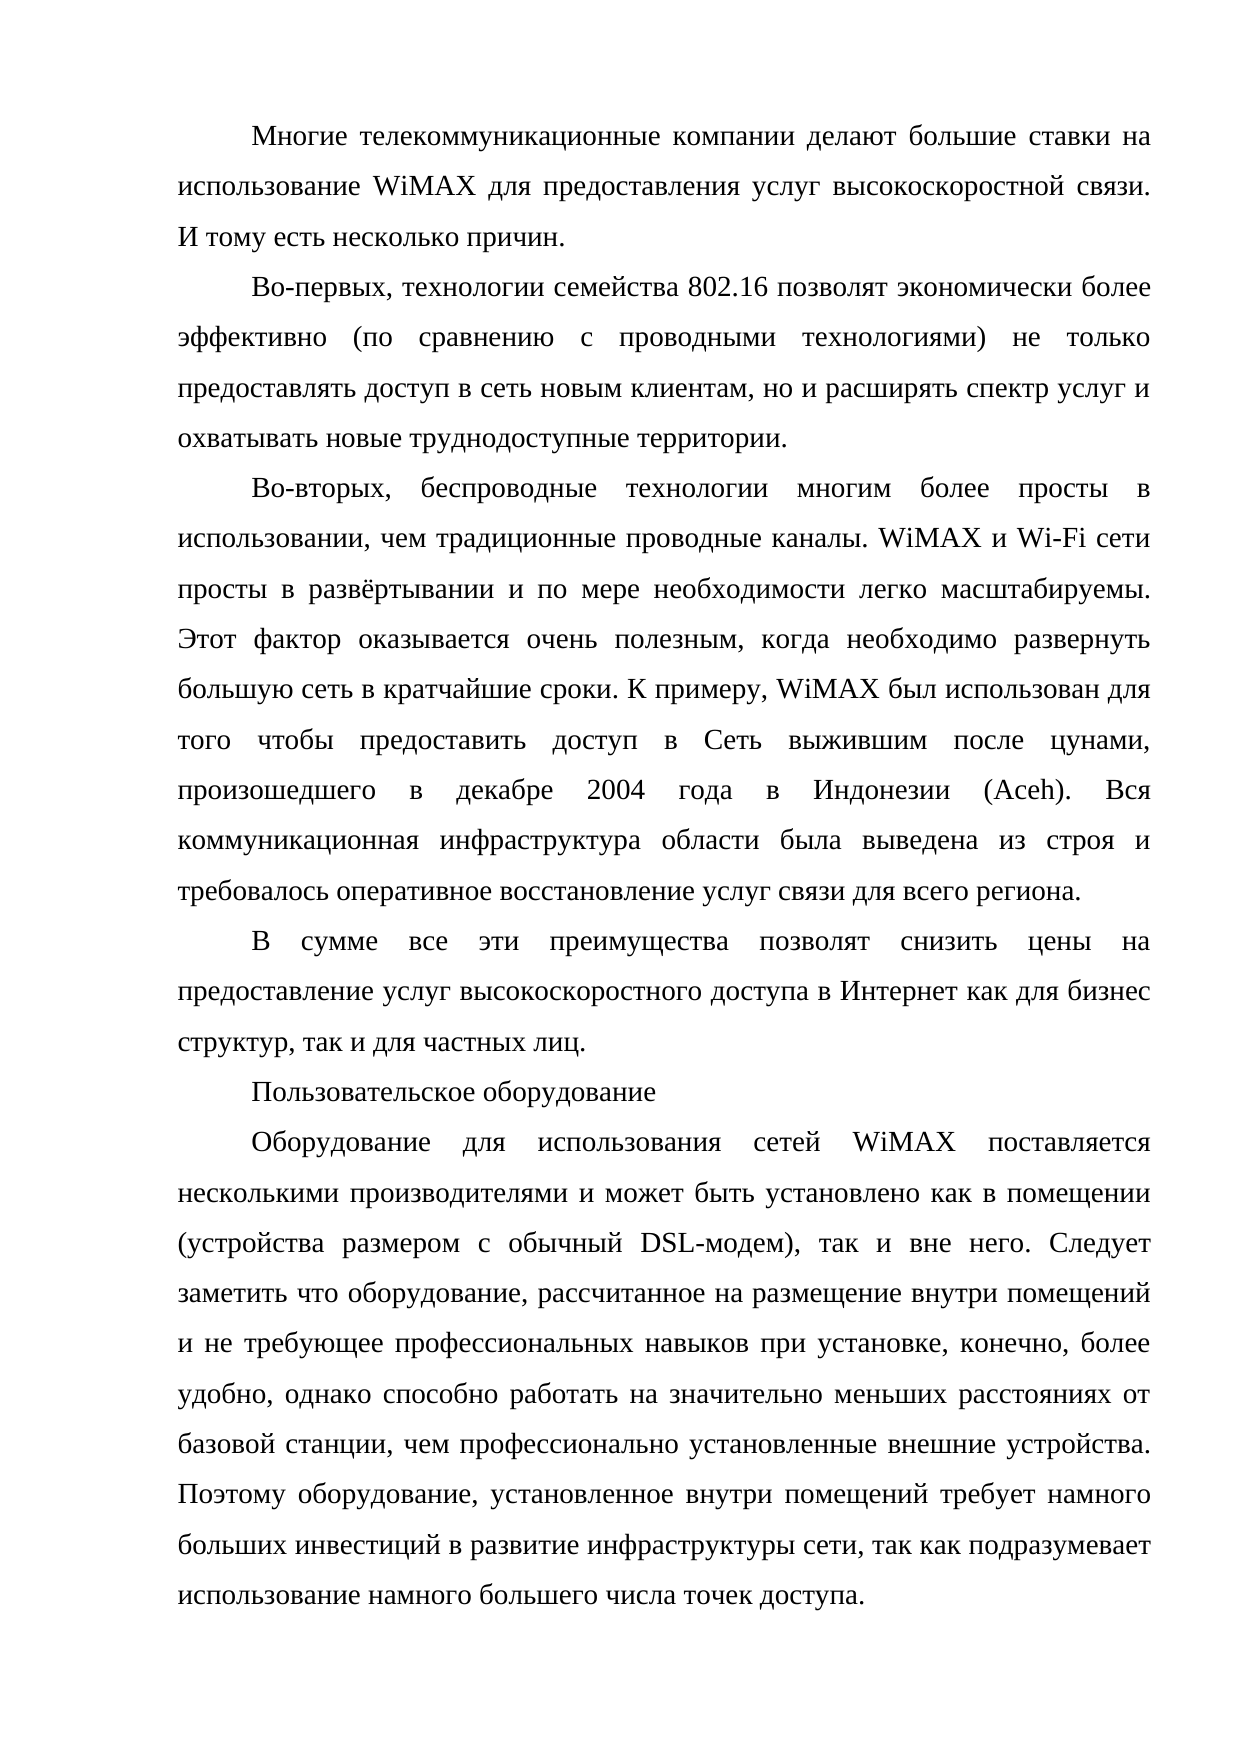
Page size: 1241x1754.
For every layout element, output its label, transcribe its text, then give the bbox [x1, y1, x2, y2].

text Во-первых, технологии семейства 802.16 позволят экономически более эффективно (по сравнению с проводными технологиями) не только предоставлять доступ в сеть новым клиентам, но и расширять спектр услуг и охватывать новые труднодоступные территории. [177, 269, 1152, 453]
text Многие телекоммуникационные компании делают большие ставки на использование WiMAX для предоставления услуг высокоскоростной связи. И тому есть несколько причин. [177, 118, 1152, 252]
text Оборудование для использования сетей WiMAX поставляется несколькими производителями и может быть установлено как в помещении (устройства размером с обычный DSL-модем), так и вне него. Следует заметить что оборудование, рассчитанное на размещение внутри помещений и не требующее профессиональных навыков при установке, конечно, более удобно, однако способно работать на значительно меньших расстояниях от базовой станции, чем профессионально установленные внешние устройства. Поэтому оборудование, установленное внутри помещений требует намного больших инвестиций в развитие инфраструктуры сети, так как подразумевает использование намного большего числа точек доступа. [177, 1124, 1152, 1611]
text В сумме все эти преимущества позволят снизить цены на предоставление услуг высокоскоростного доступа в Интернет как для бизнес структур, так и для частных лиц. [177, 923, 1152, 1057]
subtitle Пользовательское оборудование [177, 1074, 1152, 1108]
text Во-вторых, беспроводные технологии многим более просты в использовании, чем традиционные проводные каналы. WiMAX и Wi-Fi сети просты в развёртывании и по мере необходимости легко масштабируемы. Этот фактор оказывается очень полезным, когда необходимо развернуть большую сеть в кратчайшие сроки. К примеру, WiMAX был использован для того чтобы предоставить доступ в Сеть выжившим после цунами, произошедшего в декабре 2004 года в Индонезии (Aceh). Вся коммуникационная инфраструктура области была выведена из строя и требовалось оперативное восстановление услуг связи для всего региона. [177, 470, 1152, 906]
